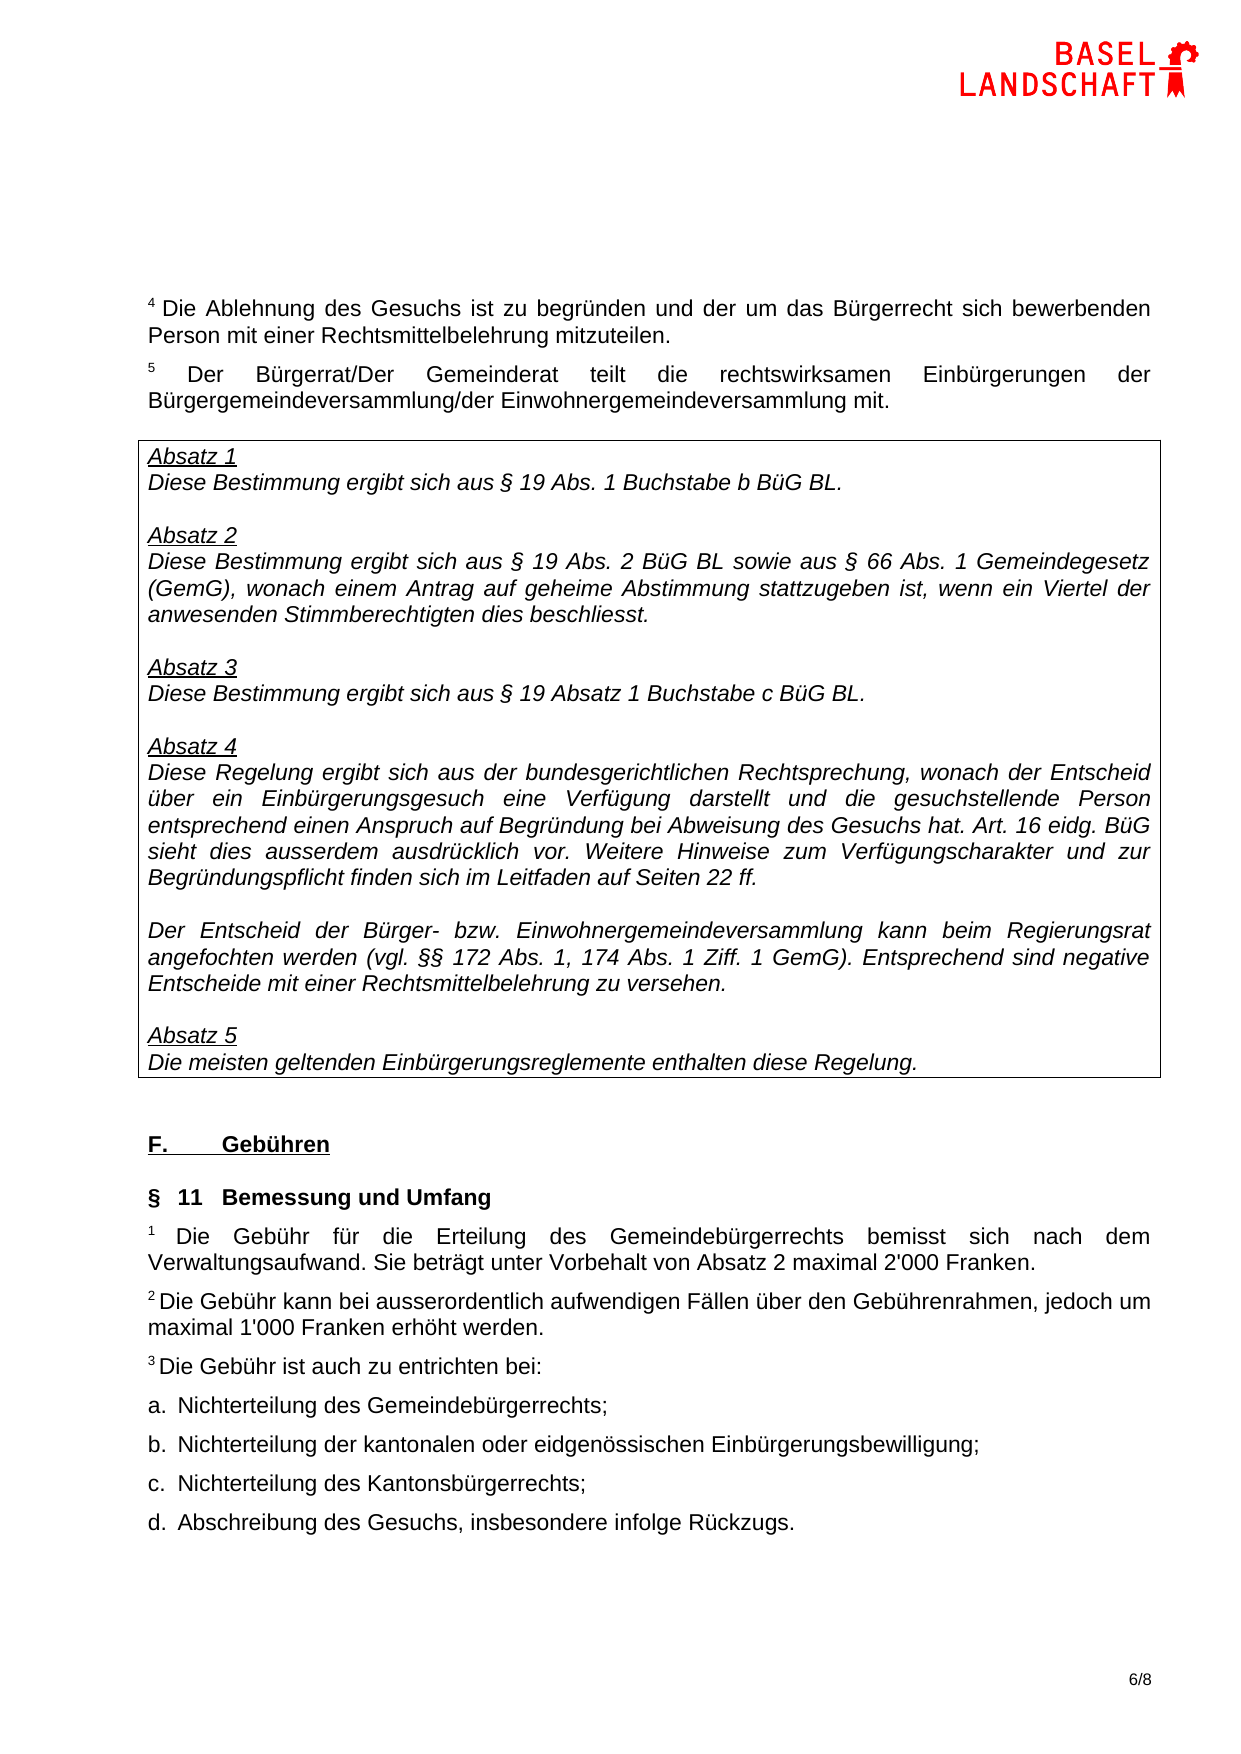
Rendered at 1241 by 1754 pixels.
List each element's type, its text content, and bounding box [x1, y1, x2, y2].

text Diese Bestimmung ergibt sich aus § 19 Abs. 1 Buchstabe b BüG BL. [148, 469, 1152, 495]
text d. Abschreibung des Gesuchs, insbesondere infolge Rückzugs. [148, 1508, 1152, 1535]
text F. Gebühren [148, 1131, 1152, 1157]
text a. Nichterteilung des Gemeindebürgerrechts; [148, 1392, 1152, 1418]
text b. Nichterteilung der kantonalen oder eidgenössischen Einbürgerungsbewilligung; [148, 1431, 1152, 1457]
picture [549, 41, 1199, 184]
text Absatz 5 [148, 1022, 1152, 1046]
text Absatz 4 [148, 733, 1152, 759]
text Diese Bestimmung ergibt sich aus § 19 Absatz 1 Buchstabe c BüG BL. [148, 680, 1152, 706]
text 1 Die Gebühr für die Erteilung des Gemeindebürgerrechts bemisst sich nach dem Verwaltungsaufwand. Sie beträgt unter Vorbehalt von Absatz 2 maximal 2'000 Franken. [148, 1223, 1152, 1275]
text 3 Die Gebühr ist auch zu entrichten bei: [148, 1353, 1152, 1379]
text Diese Bestimmung ergibt sich aus § 19 Abs. 2 BüG BL sowie aus § 66 Abs. 1 Gemeindegesetz (GemG), wonach einem Antrag auf geheime Abstimmung stattzugeben ist, wenn ein Viertel der anwesenden Stimmberechtigten dies beschliesst. [148, 548, 1152, 627]
text § 11 Bemessung und Umfang [148, 1184, 1152, 1210]
text Die meisten geltenden Einbürgerungsreglemente enthalten diese Regelung. [139, 1046, 1160, 1077]
text Absatz 2 [148, 522, 1152, 548]
text 4 Die Ablehnung des Gesuchs ist zu begründen und der um das Bürgerrecht sich bewerbenden Person mit einer Rechtsmittelbelehrung mitzuteilen. [148, 295, 1152, 348]
text Der Entscheid der Bürger- bzw. Einwohnergemeindeversammlung kann beim Regierungsrat angefochten werden (vgl. §§ 172 Abs. 1, 174 Abs. 1 Ziff. 1 GemG). Entsprechend sind negative Entscheide mit einer Rechtsmittelbelehrung zu versehen. [148, 917, 1152, 996]
text c. Nichterteilung des Kantonsbürgerrechts; [148, 1469, 1152, 1496]
text 2 Die Gebühr kann bei ausserordentlich aufwendigen Fällen über den Gebührenrahmen, jedoch um maximal 1'000 Franken erhöht werden. [148, 1288, 1152, 1341]
text Absatz 3 [148, 653, 1152, 680]
text 5 Der Bürgerrat/Der Gemeinderat teilt die rechtswirksamen Einbürgerungen der Bürgergemeindeversammlung/der Einwohnergemeindeversammlung mit. [148, 361, 1152, 413]
text Diese Regelung ergibt sich aus der bundesgerichtlichen Rechtsprechung, wonach der Entscheid über ein Einbürgerungsgesuch eine Verfügung darstellt und die gesuchstellende Person entsprechend einen Anspruch auf Begründung bei Abweisung des Gesuchs hat. Art. 16 eidg. BüG sieht dies ausserdem ausdrücklich vor. Weitere Hinweise zum Verfügungscharakter und zur Begründungspflicht finden sich im Leitfaden auf Seiten 22 ff. [148, 759, 1152, 891]
text Absatz 1 [139, 441, 1160, 469]
